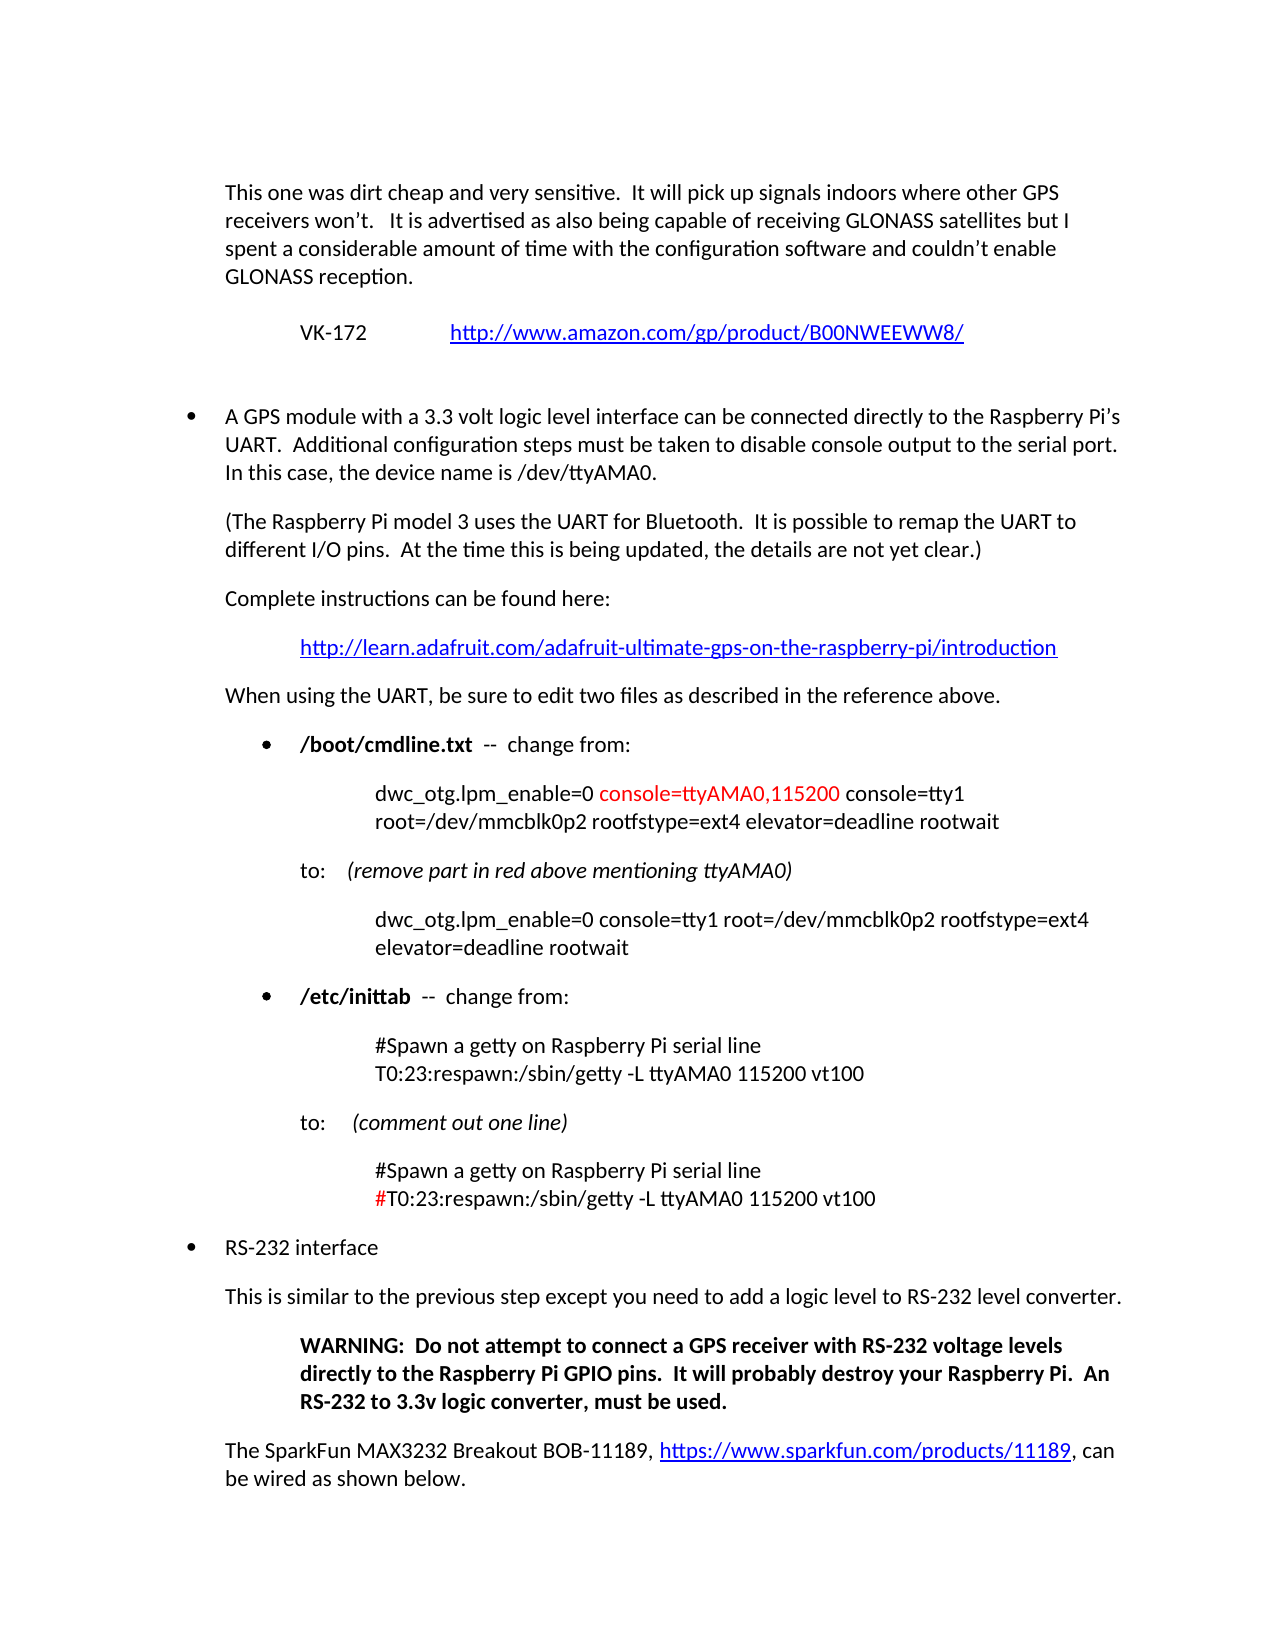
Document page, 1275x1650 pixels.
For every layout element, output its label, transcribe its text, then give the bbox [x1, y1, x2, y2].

text #Spawn a getty on Raspberry Pi serial line #T0:23:respawn:/sbin/getty -L ttyAMA0 115200 vt100 [375, 1157, 1125, 1213]
text The SparkFun MAX3232 Breakout BOB-11189, https://www.sparkfun.com/products/11189, can be wired as shown below. [225, 1436, 1125, 1492]
text This is similar to the previous step except you need to add a logic level to RS-232 level converter. [225, 1282, 1125, 1310]
text #Spawn a getty on Raspberry Pi serial line T0:23:respawn:/sbin/getty -L ttyAMA0 115200 vt100 [375, 1031, 1125, 1087]
list RS-232 interface [187, 1233, 1125, 1261]
text When using the UART, be sure to edit two files as described in the reference above. [225, 682, 1125, 710]
list This one was dirt cheap and very sensitive. It will pick up signals indoors where other GPS receivers won’t. It is advertised as also being capable of receiving GLONASS satellites but I spent a considerable amount of time with the configuration software and couldn’t enable GLONASS reception. [225, 178, 1125, 290]
text Complete instructions can be found here: [150, 584, 1125, 612]
text to: (remove part in red above mentioning ttyAMA0) [300, 856, 1125, 884]
list /boot/cmdline.txt -- change from: [262, 731, 1125, 758]
list VK-172 http://www.amazon.com/gp/product/B00NWEEWW8/ [300, 318, 1125, 346]
text (The Raspberry Pi model 3 uses the UART for Bluetooth. It is possible to remap the UART to different I/O pins. At the time this is being updated, the details are not yet clear.) [225, 507, 1125, 563]
list /etc/inittab -- change from: [262, 982, 1125, 1010]
text dwc_otg.lpm_enable=0 console=ttyAMA0,115200 console=tty1 root=/dev/mmcblk0p2 rootfstype=ext4 elevator=deadline rootwait [375, 779, 1125, 835]
list A GPS module with a 3.3 volt logic level interface can be connected directly to the Raspberry Pi’s UART. Additional configuration steps must be taken to disable console output to the serial port. In this case, the device name is /dev/ttyAMA0. [187, 402, 1125, 486]
text dwc_otg.lpm_enable=0 console=tty1 root=/dev/mmcblk0p2 rootfstype=ext4 elevator=deadline rootwait [375, 905, 1125, 961]
text http://learn.adafruit.com/adafruit-ultimate-gps-on-the-raspberry-pi/introduction [150, 633, 1125, 661]
text WARNING: Do not attempt to connect a GPS receiver with RS-232 voltage levels directly to the Raspberry Pi GPIO pins. It will probably destroy your Raspberry Pi. An RS-232 to 3.3v logic converter, must be used. [300, 1331, 1125, 1415]
text to: (comment out one line) [300, 1108, 1125, 1136]
